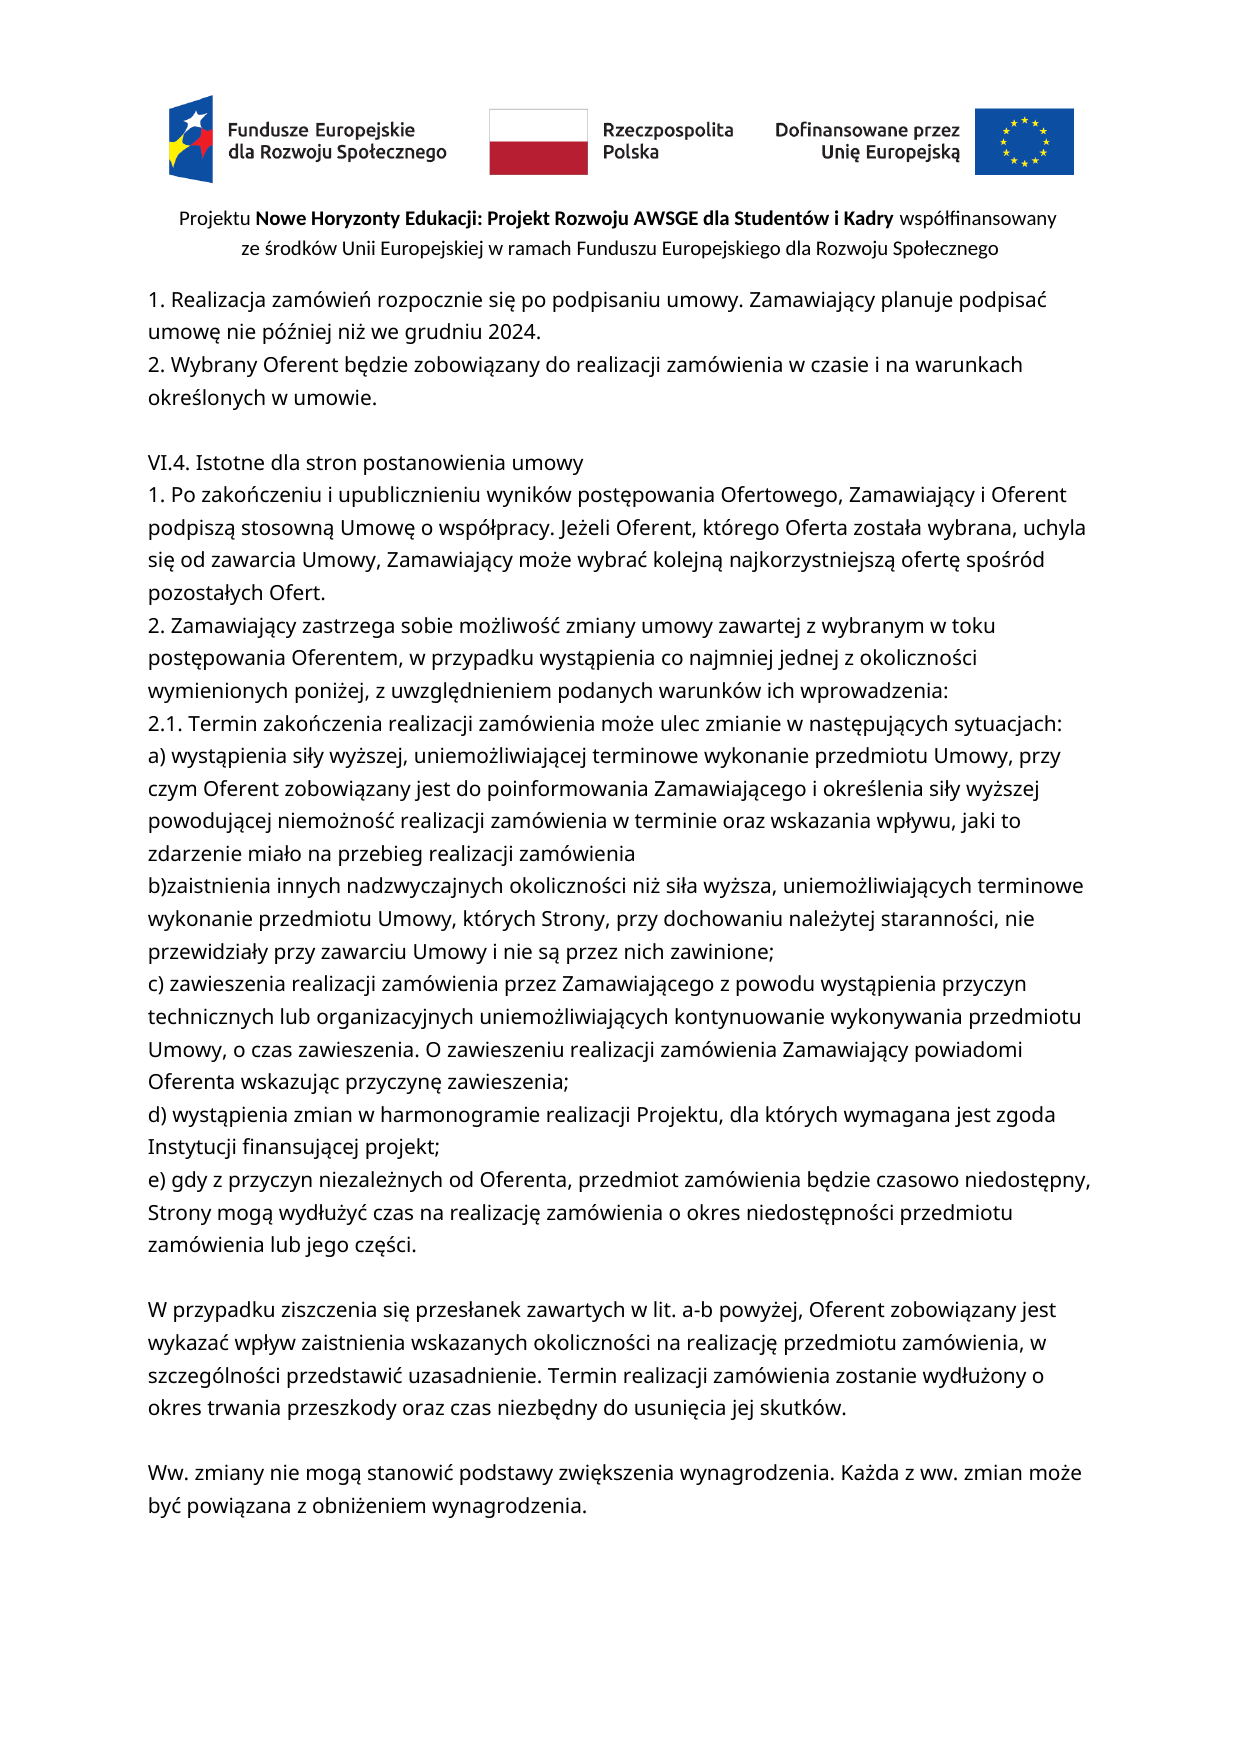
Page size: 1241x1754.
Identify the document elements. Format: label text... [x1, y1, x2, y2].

text c) zawieszenia realizacji zamówienia przez Zamawiającego z powodu wystąpienia przyczyn technicznych lub organizacyjnych uniemożliwiających kontynuowanie wykonywania przedmiotu Umowy, o czas zawieszenia. O zawieszeniu realizacji zamówienia Zamawiający powiadomi Oferenta wskazując przyczynę zawieszenia; [148, 969, 1093, 1096]
text Ww. zmiany nie mogą stanowić podstawy zwiększenia wynagrodzenia. Każda z ww. zmian może być powiązana z obniżeniem wynagrodzenia. [148, 1458, 1093, 1519]
text 2.1. Termin zakończenia realizacji zamówienia może ulec zmianie w następujących sytuacjach: [148, 709, 1093, 737]
text d) wystąpienia zmian w harmonogramie realizacji Projektu, dla których wymagana jest zgoda Instytucji finansującej projekt; [148, 1100, 1093, 1161]
text 2. Zamawiający zastrzega sobie możliwość zmiany umowy zawartej z wybranym w toku postępowania Oferentem, w przypadku wystąpienia co najmniej jednej z okoliczności wymienionych poniżej, z uwzględnieniem podanych warunków ich wprowadzenia: [148, 611, 1093, 704]
text e) gdy z przyczyn niezależnych od Oferenta, przedmiot zamówienia będzie czasowo niedostępny, Strony mogą wydłużyć czas na realizację zamówienia o okres niedostępności przedmiotu zamówienia lub jego części. [148, 1165, 1093, 1259]
text VI.4. Istotne dla stron postanowienia umowy [148, 448, 1093, 476]
text 2. Wybrany Oferent będzie zobowiązany do realizacji zamówienia w czasie i na warunkach określonych w umowie. [148, 350, 1093, 411]
text a) wystąpienia siły wyższej, uniemożliwiającej terminowe wykonanie przedmiotu Umowy, przy czym Oferent zobowiązany jest do poinformowania Zamawiającego i określenia siły wyższej powodującej niemożność realizacji zamówienia w terminie oraz wskazania wpływu, jaki to zdarzenie miało na przebieg realizacji zamówienia [148, 741, 1093, 867]
text W przypadku ziszczenia się przesłanek zawartych w lit. a-b powyżej, Oferent zobowiązany jest wykazać wpływ zaistnienia wskazanych okoliczności na realizację przedmiotu zamówienia, w szczególności przedstawić uzasadnienie. Termin realizacji zamówienia zostanie wydłużony o okres trwania przeszkody oraz czas niezbędny do usunięcia jej skutków. [148, 1296, 1093, 1422]
text b)zaistnienia innych nadzwyczajnych okoliczności niż siła wyższa, uniemożliwiających terminowe wykonanie przedmiotu Umowy, których Strony, przy dochowaniu należytej staranności, nie przewidziały przy zawarciu Umowy i nie są przez nich zawinione; [148, 872, 1093, 965]
picture [147, 73, 1093, 202]
text 1. Po zakończeniu i upublicznieniu wyników postępowania Ofertowego, Zamawiający i Oferent podpiszą stosowną Umowę o współpracy. Jeżeli Oferent, którego Oferta została wybrana, uchyla się od zawarcia Umowy, Zamawiający może wybrać kolejną najkorzystniejszą ofertę spośród pozostałych Ofert. [148, 480, 1093, 607]
text 1. Realizacja zamówień rozpocznie się po podpisaniu umowy. Zamawiający planuje podpisać umowę nie później niż we grudniu 2024. [148, 285, 1093, 346]
